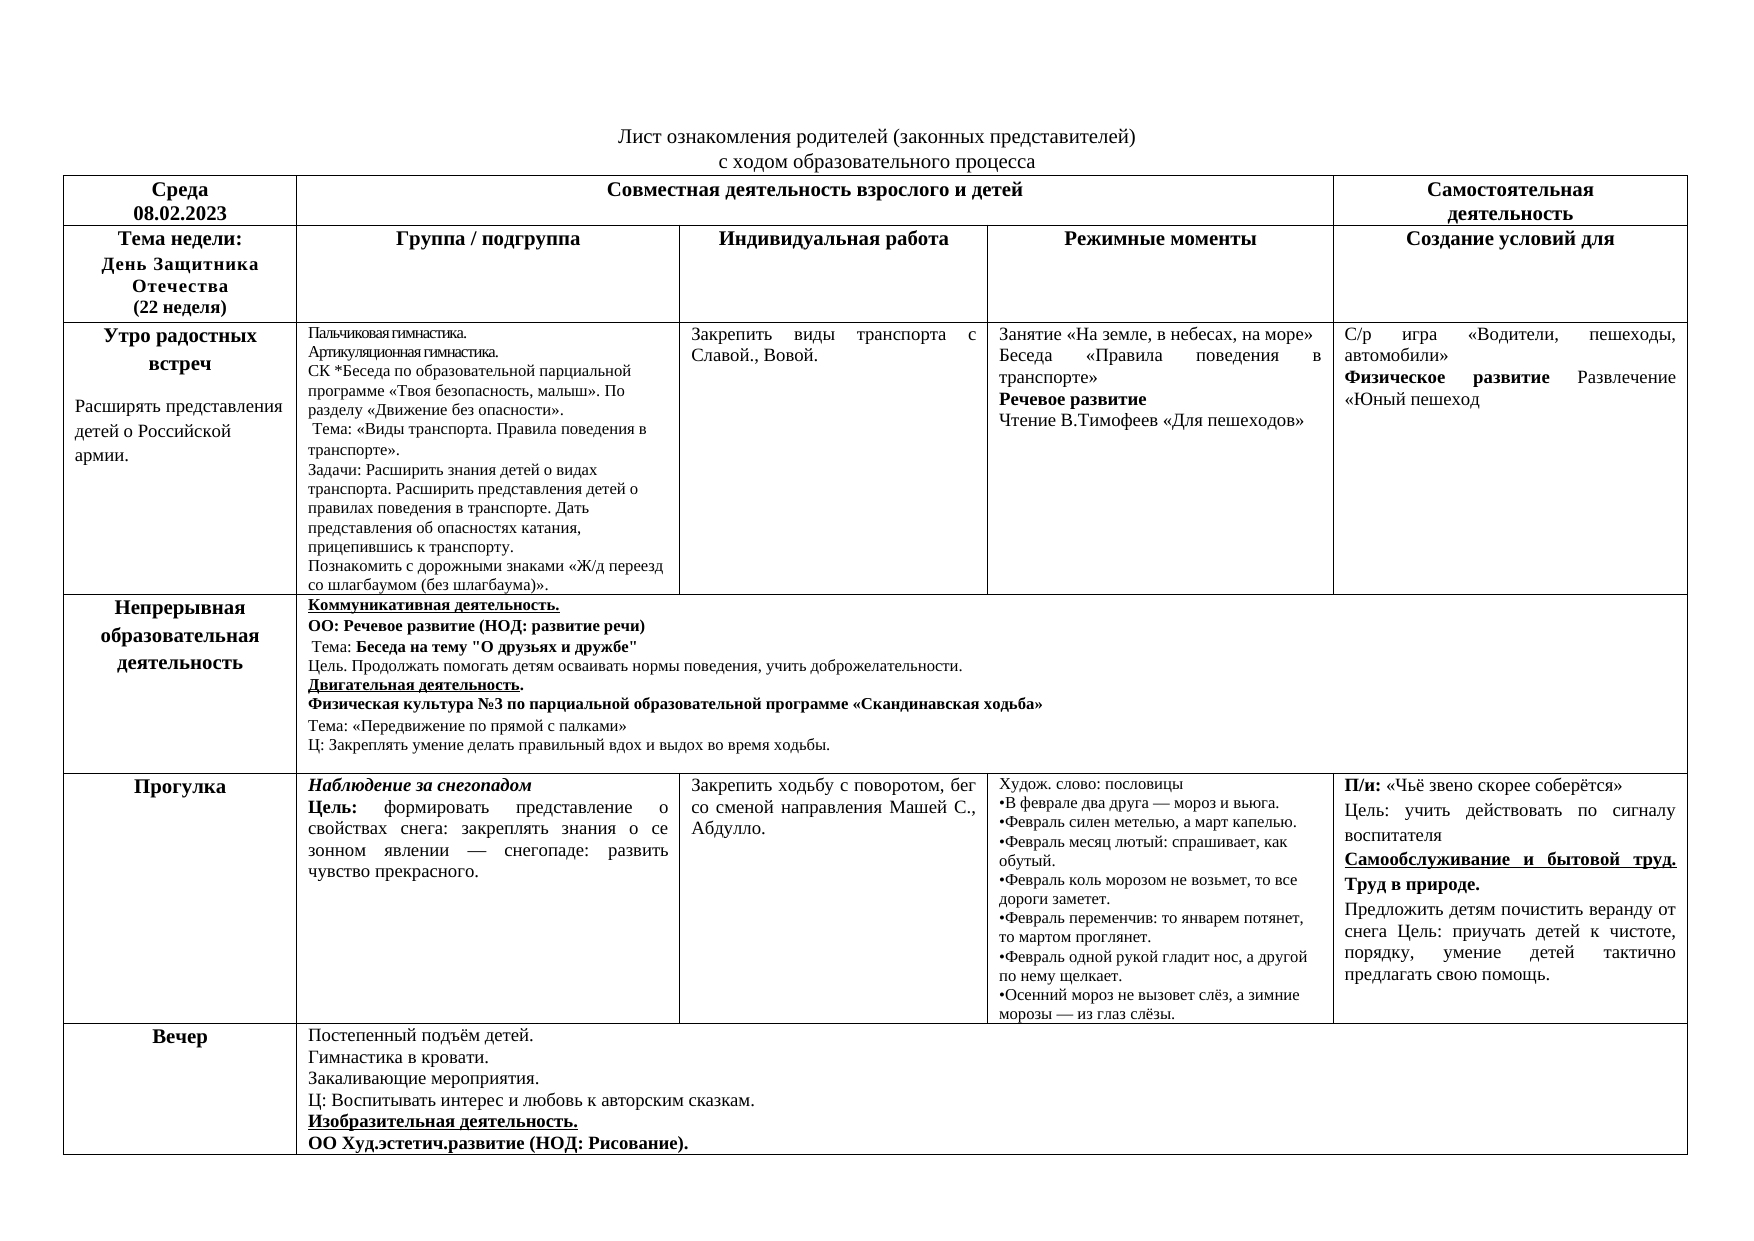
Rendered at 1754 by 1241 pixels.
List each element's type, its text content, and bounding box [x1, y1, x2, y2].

table_cell Закрепить виды транспорта с Славой., Вовой. [680, 323, 987, 594]
table_cell Наблюдение за снегопадом Цель: формировать представление о свойствах снега: закреплять знания о се зонном явлении — снегопаде: развить чувство прекрасного. [297, 774, 679, 1023]
table_cell Прогулка [64, 774, 296, 1023]
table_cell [297, 1024, 1687, 1153]
table_cell Непрерывная образовательная деятельность [64, 595, 296, 773]
table_cell С/р игра «Водители, пешеходы, автомобили» Физическое развитие Развлечение «Юный пешеход [1334, 323, 1687, 594]
table_cell Группа / подгруппа [297, 226, 679, 322]
table_cell П/и: «Чьё звено скорее соберётся» Цель: учить действовать по сигналу воспитателя Самообслуживание и бытовой труд. Труд в природе. Предложить детям почистить веранду от снега Цель: приучать детей к чистоте, порядку, умение детей тактично предлагать свою помощь. [1334, 774, 1687, 1023]
table_cell Тема недели: День Защитника Отечества (22 неделя) [64, 226, 296, 322]
table_cell Занятие «На земле, в небесах, на море» Беседа «Правила поведения в транспорте» Речевое развитие Чтение В.Тимофеев «Для пешеходов» [988, 323, 1333, 594]
table_cell Утро радостных встреч Расширять представления детей о Российской армии. [64, 323, 296, 594]
text Лист ознакомления родителей (законных представителей) [75, 123, 1679, 148]
text с ходом образовательного процесса [75, 149, 1679, 173]
table_header Среда 08.02.2023 [64, 176, 296, 224]
table_cell Худож. слово: пословицы •В феврале два друга — мороз и вьюга. •Февраль силен метелью, а март капелью. •Февраль месяц лютый: спрашивает, как обутый. •Февраль коль морозом не возьмет, то все дороги заметет. •Февраль переменчив: то январем потянет, то мартом проглянет. •Февраль одной рукой гладит нос, а другой по нему щелкает. •Осенний мороз не вызовет слёз, а зимние морозы — из глаз слёзы. [988, 774, 1333, 1023]
table_cell Коммуникативная деятельность. ОО: Речевое развитие (НОД: развитие речи) Тема: Беседа на тему "О друзьях и дружбе" Цель. Продолжать помогать детям осваивать нормы поведения, учить доброжелательности. Двигательная деятельность. Физическая культура №3 по парциальной образовательной программе «Скандинавская ходьба» Тема: «Передвижение по прямой с палками» Ц: Закреплять умение делать правильный вдох и выдох во время ходьбы. [297, 595, 1687, 773]
table_cell Пальчиковая гимнастика. Артикуляционная гимнастика. СК *Беседа по образовательной парциальной программе «Твоя безопасность, малыш». По разделу «Движение без опасности». Тема: «Виды транспорта. Правила поведения в транспорте». Задачи: Расширить знания детей о видах транспорта. Расширить представления детей о правилах поведения в транспорте. Дать представления об опасностях катания, прицепившись к транспорту. Познакомить с дорожными знаками «Ж/д переезд со шлагбаумом (без шлагбаума)». [297, 323, 679, 594]
table_cell Вечер [64, 1024, 296, 1153]
table_cell Закрепить ходьбу с поворотом, бег со сменой направления Машей С., Абдулло. [680, 774, 987, 1023]
table_cell Индивидуальная работа [680, 226, 987, 322]
table_cell Создание условий для [1334, 226, 1687, 322]
table_cell Режимные моменты [988, 226, 1333, 322]
table_header Совместная деятельность взрослого и детей [297, 176, 1333, 224]
table_header Самостоятельная деятельность [1334, 176, 1687, 224]
